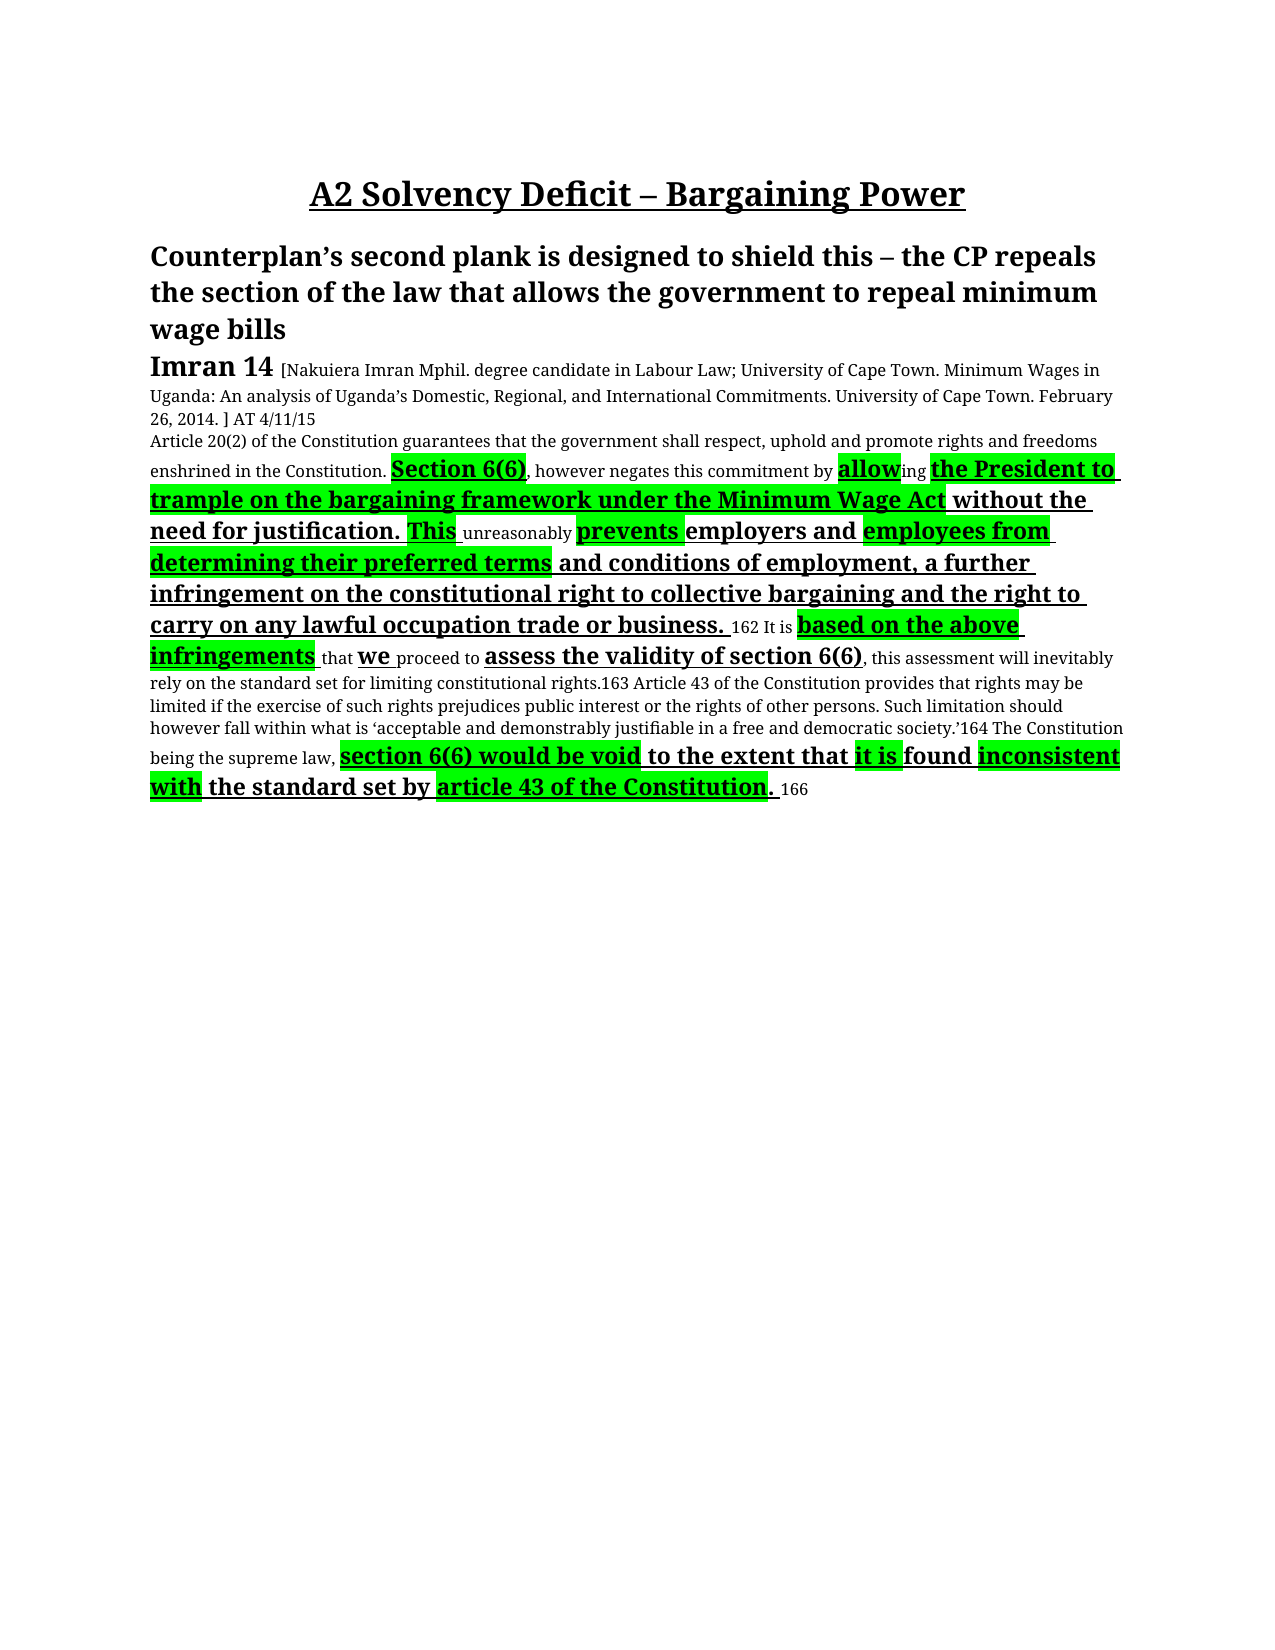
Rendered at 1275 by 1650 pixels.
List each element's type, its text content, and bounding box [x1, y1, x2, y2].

subtitle Counterplan’s second plank is designed to shield this – the CP repeals the section of the law that allows the government to repeal minimum wage bills [150, 237, 1125, 348]
text Article 20(2) of the Constitution guarantees that the government shall respect, uphold and promote rights and freedoms enshrined in the Constitution. Section 6(6), however negates this commitment by allowing the President to trample on the bargaining framework under the Minimum Wage Act without the need for justification. This unreasonably prevents employers and employees from determining their preferred terms and conditions of employment, a further infringement on the constitutional right to collective bargaining and the right to carry on any lawful occupation trade or business. 162 It is based on the above infringements that we proceed to assess the validity of section 6(6), this assessment will inevitably rely on the standard set for limiting constitutional rights.163 Article 43 of the Constitution provides that rights may be limited if the exercise of such rights prejudices public interest or the rights of other persons. Such limitation should however fall within what is ‘acceptable and demonstrably justifiable in a free and democratic society.’164 The Constitution being the supreme law, section 6(6) would be void to the extent that it is found inconsistent with the standard set by article 43 of the Constitution. 166 [150, 430, 1125, 802]
text Imran 14 [Nakuiera Imran Mphil. degree candidate in Labour Law; University of Cape Town. Minimum Wages in Uganda: An analysis of Uganda’s Domestic, Regional, and International Commitments. University of Cape Town. February 26, 2014. ] AT 4/11/15 [150, 348, 1125, 430]
subtitle A2 Solvency Deficit – Bargaining Power [150, 171, 1125, 216]
